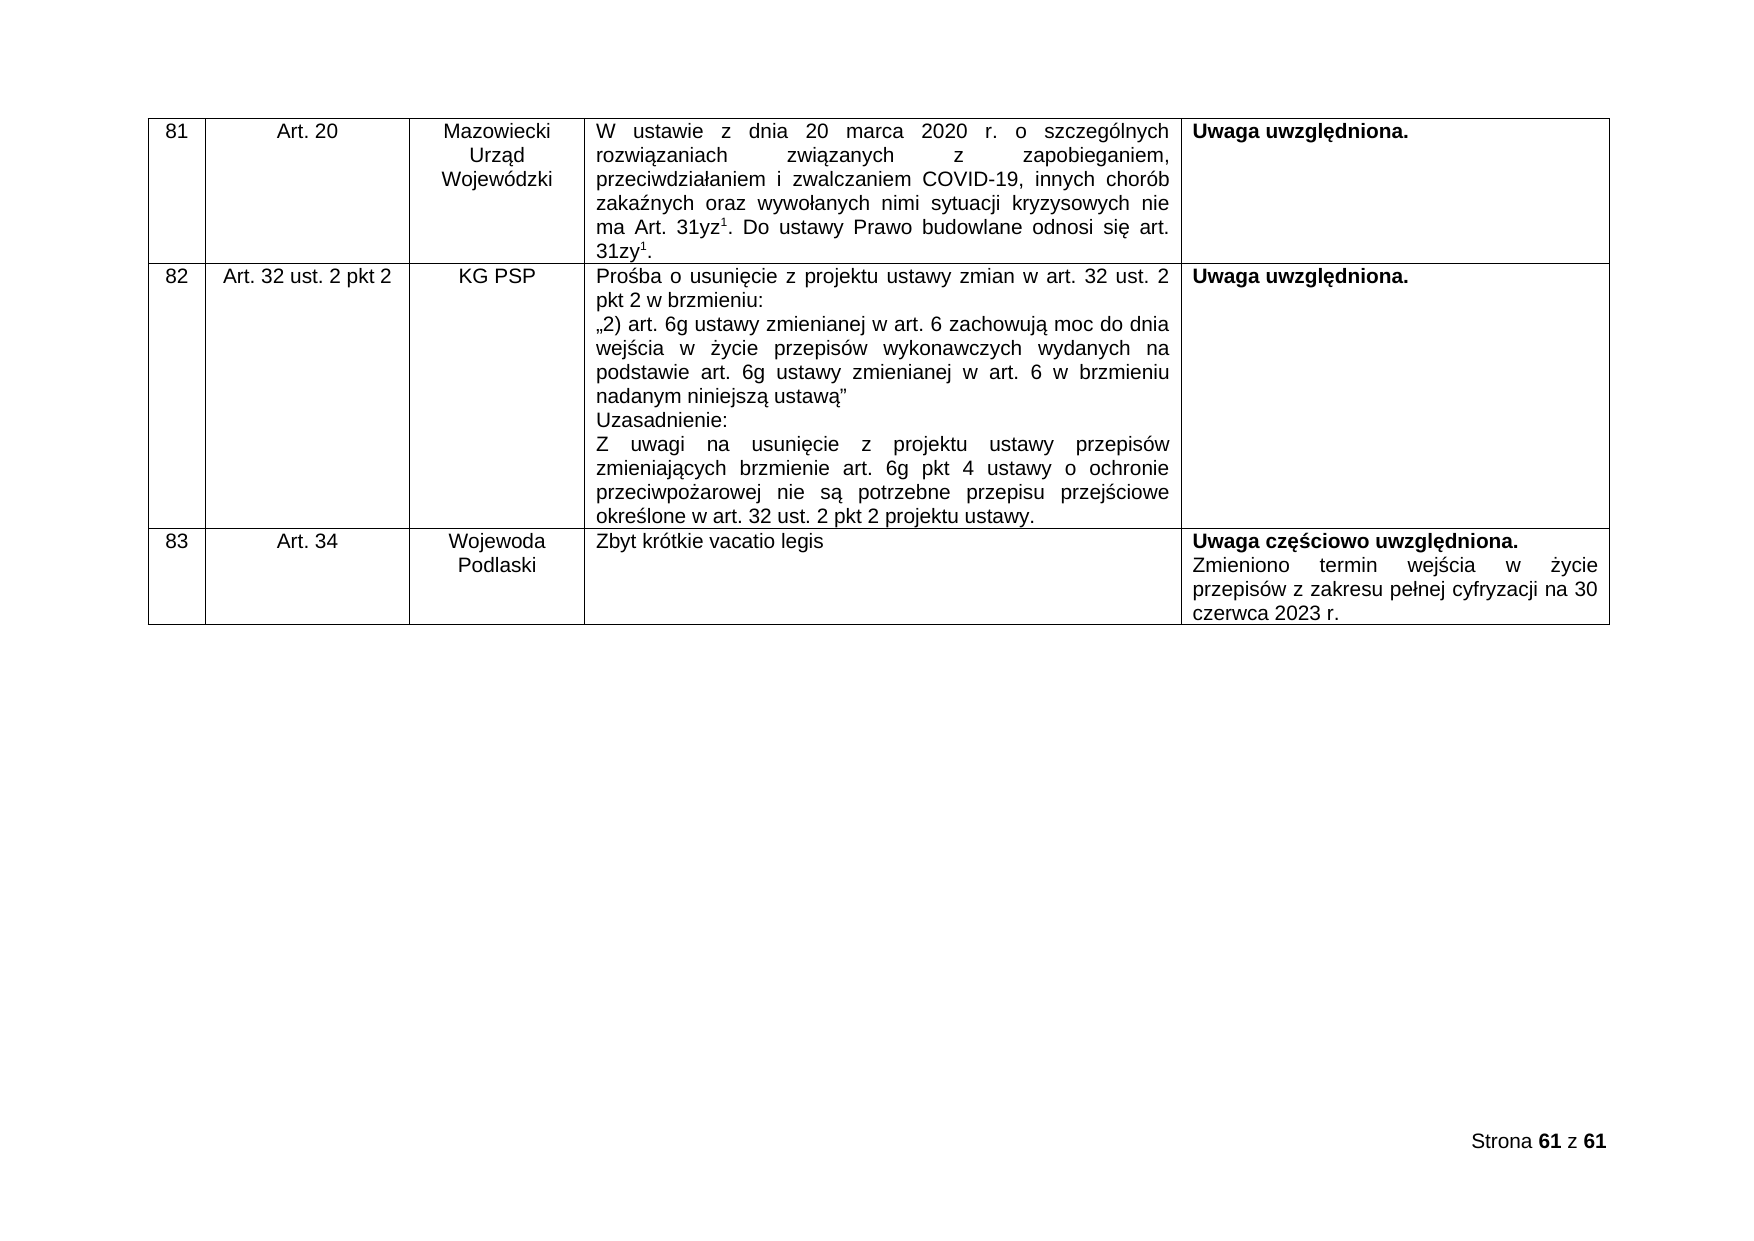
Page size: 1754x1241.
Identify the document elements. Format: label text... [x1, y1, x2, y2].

table_cell Wojewoda Podlaski [410, 529, 584, 624]
table_cell Art. 20 [206, 119, 409, 263]
table_cell Uwaga częściowo uwzględniona. Zmieniono termin wejścia w życie przepisów z zakresu pełnej cyfryzacji na 30 czerwca 2023 r. [1182, 529, 1609, 624]
table_cell Prośba o usunięcie z projektu ustawy zmian w art. 32 ust. 2 pkt 2 w brzmieniu: „2) art. 6g ustawy zmienianej w art. 6 zachowują moc do dnia wejścia w życie przepisów wykonawczych wydanych na podstawie art. 6g ustawy zmienianej w art. 6 w brzmieniu nadanym niniejszą ustawą” Uzasadnienie: Z uwagi na usunięcie z projektu ustawy przepisów zmieniających brzmienie art. 6g pkt 4 ustawy o ochronie przeciwpożarowej nie są potrzebne przepisu przejściowe określone w art. 32 ust. 2 pkt 2 projektu ustawy. [585, 264, 1181, 527]
table_cell 81 [149, 119, 205, 263]
table_cell Zbyt krótkie vacatio legis [585, 529, 1181, 624]
table_cell Art. 32 ust. 2 pkt 2 [206, 264, 409, 527]
table_cell KG PSP [410, 264, 584, 527]
table_cell Mazowiecki Urząd Wojewódzki [410, 119, 584, 263]
table_cell 82 [149, 264, 205, 527]
table_cell Uwaga uwzględniona. [1182, 264, 1609, 527]
table_cell Art. 34 [206, 529, 409, 624]
table_cell Uwaga uwzględniona. [1182, 119, 1609, 263]
table_cell 83 [149, 529, 205, 624]
table_cell W ustawie z dnia 20 marca 2020 r. o szczególnych rozwiązaniach związanych z zapobieganiem, przeciwdziałaniem i zwalczaniem COVID-19, innych chorób zakaźnych oraz wywołanych nimi sytuacji kryzysowych nie ma Art. 31yz1. Do ustawy Prawo budowlane odnosi się art. 31zy1. [585, 119, 1181, 263]
